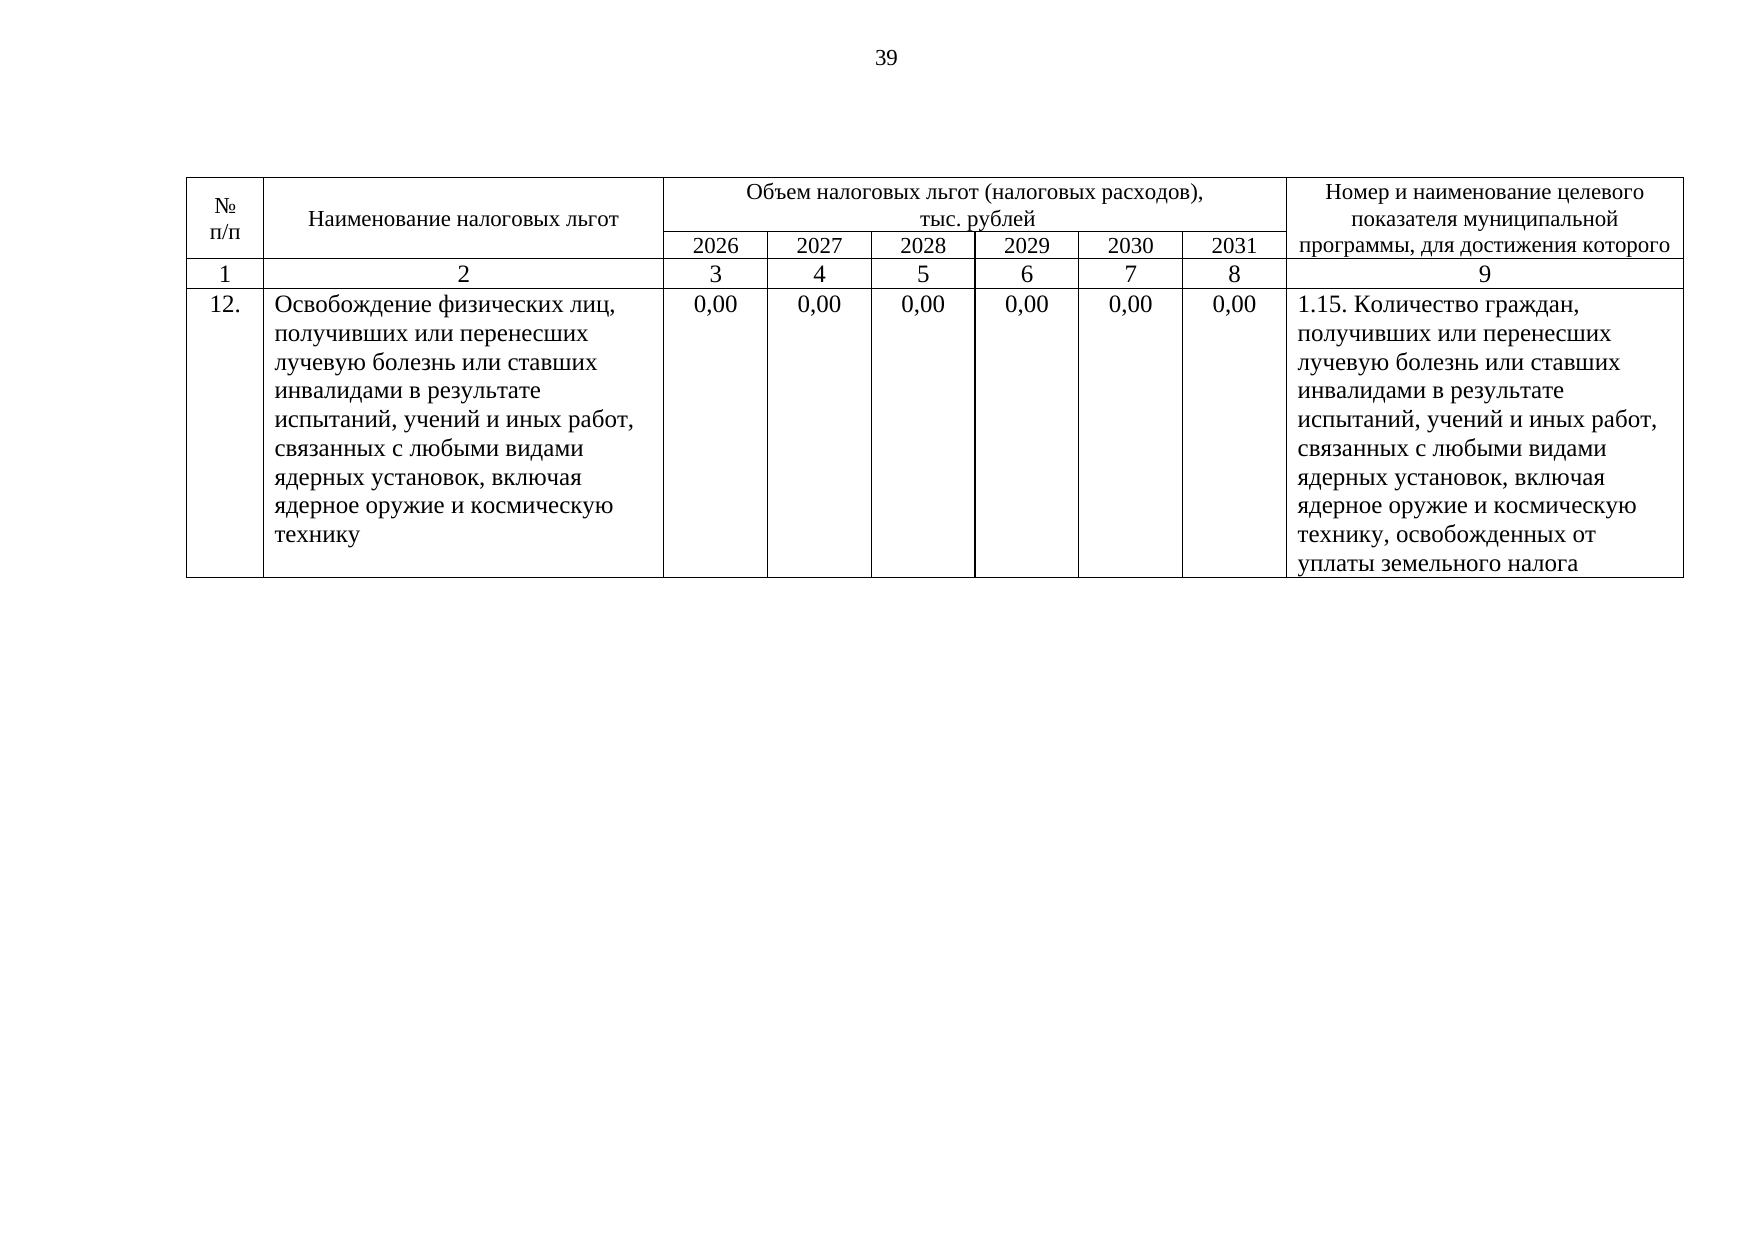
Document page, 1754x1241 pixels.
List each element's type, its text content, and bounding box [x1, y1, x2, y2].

table_cell 0,00 [976, 289, 1078, 577]
table_cell 2026 [664, 232, 767, 258]
table_header № п/п [187, 178, 263, 258]
table_header Объем налоговых льгот (налоговых расходов), тыс. рублей [664, 178, 1286, 231]
table_cell 7 [1079, 259, 1182, 288]
table_cell 2028 [872, 232, 974, 258]
table_cell 4 [768, 259, 871, 288]
table_cell 9 [1287, 259, 1683, 288]
table_header Номер и наименование целевого показателя муниципальной программы, для достижения которого установлена налоговая льгота [1287, 178, 1683, 258]
table_cell 0,00 [768, 289, 871, 577]
table_cell 1.15. Количество граждан, получивших или перенесших лучевую болезнь или ставших инвалидами в результате испытаний, учений и иных работ, связанных с любыми видами ядерных установок, включая ядерное оружие и космическую технику, освобожденных от уплаты земельного налога [1287, 289, 1683, 577]
table_cell 2029 [976, 232, 1078, 258]
table_header Наименование налоговых льгот [264, 178, 663, 258]
table_cell 6 [976, 259, 1078, 288]
table_cell 2027 [768, 232, 871, 258]
table_cell Освобождение физических лиц, получивших или перенесших лучевую болезнь или ставших инвалидами в результате испытаний, учений и иных работ, связанных с любыми видами ядерных установок, включая ядерное оружие и космическую технику [264, 289, 663, 577]
table_cell 3 [664, 259, 767, 288]
table_cell 2031 [1183, 232, 1286, 258]
table_cell 2030 [1079, 232, 1182, 258]
table_cell 5 [872, 259, 974, 288]
table_cell 12. [187, 289, 263, 577]
table_cell 2 [264, 259, 663, 288]
table_cell 0,00 [872, 289, 974, 577]
table_cell 0,00 [1183, 289, 1286, 577]
table_cell 8 [1183, 259, 1286, 288]
table_cell 0,00 [1079, 289, 1182, 577]
table_cell 0,00 [664, 289, 767, 577]
table_cell 1 [187, 259, 263, 288]
